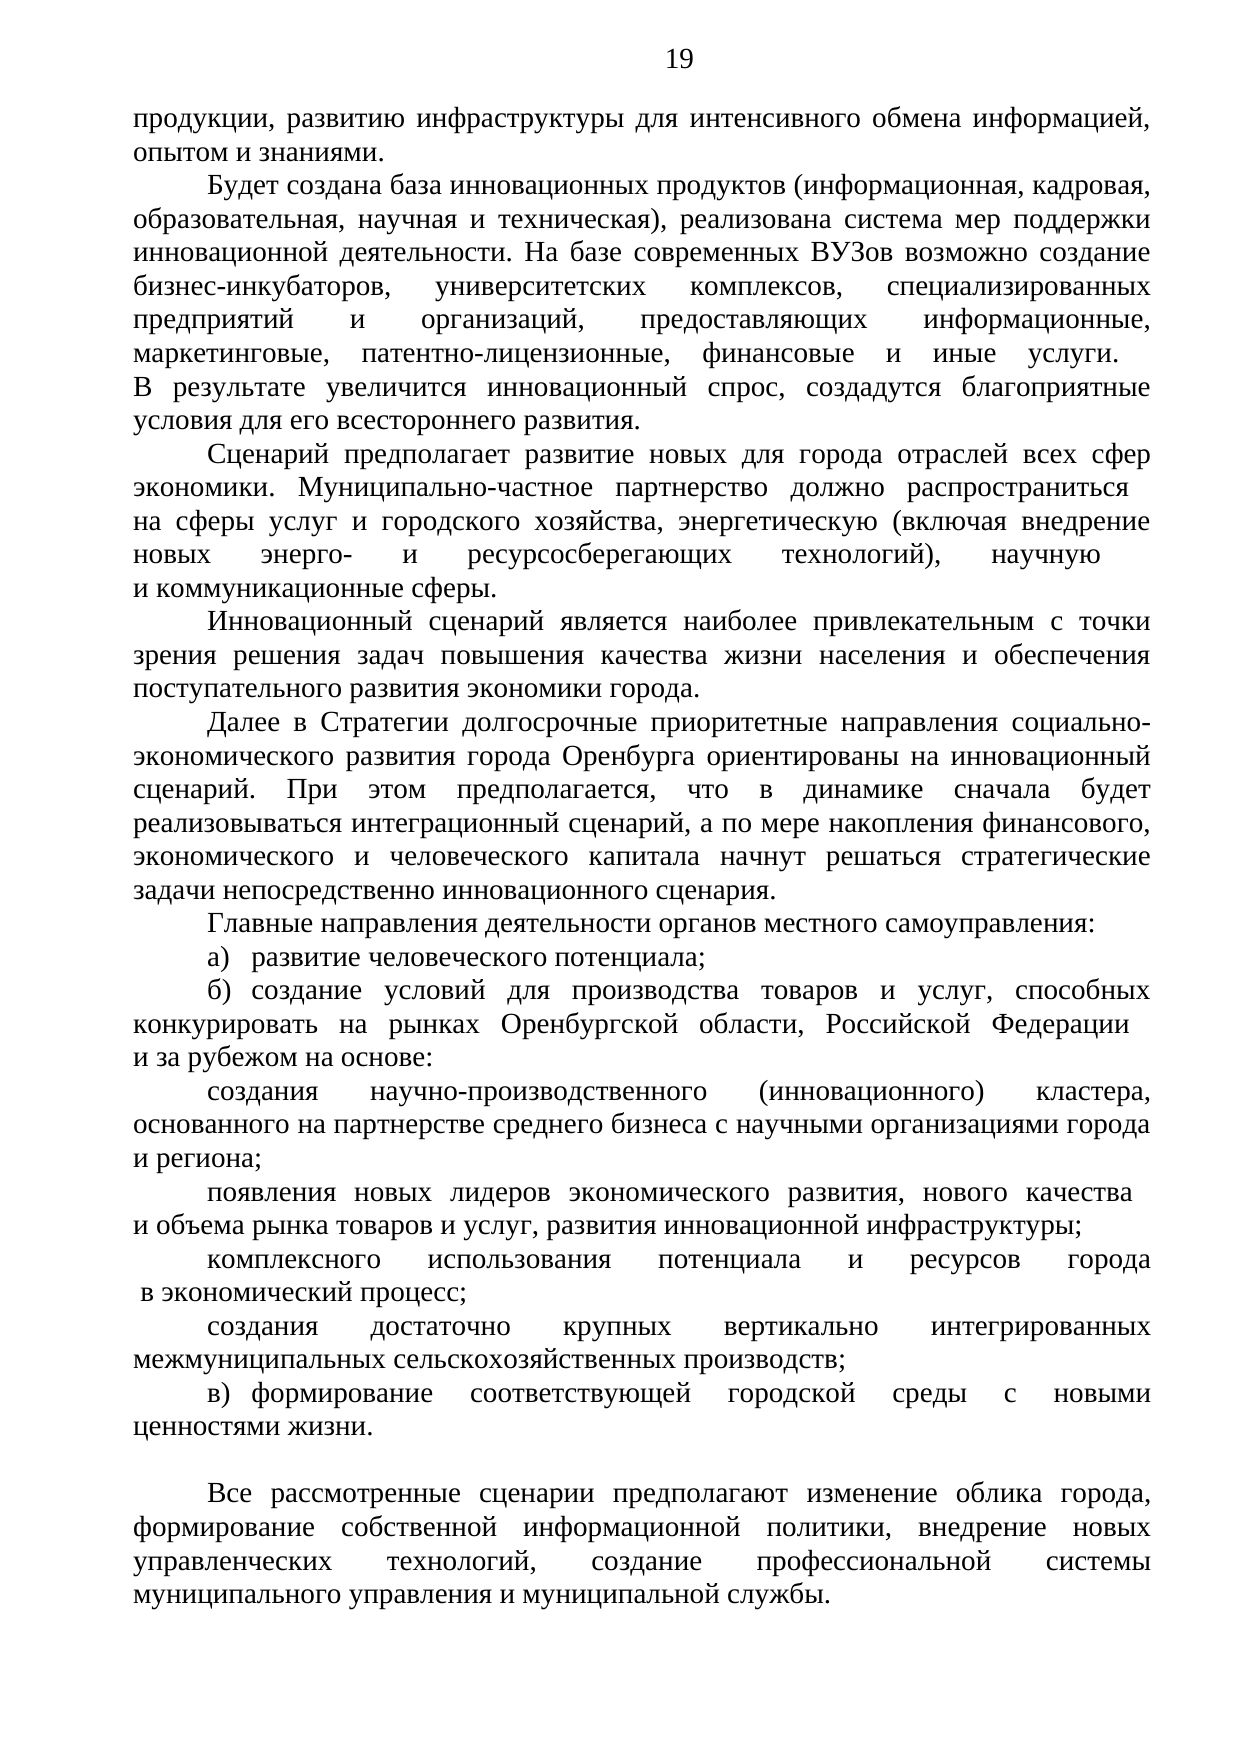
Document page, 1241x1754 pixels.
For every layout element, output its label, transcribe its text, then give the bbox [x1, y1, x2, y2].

text Далее в Стратегии долгосрочные приоритетные направления социально-экономического развития города Оренбурга ориентированы на инновационный сценарий. При этом предполагается, что в динамике сначала будет реализовываться интеграционный сценарий, а по мере накопления финансового, экономического и человеческого капитала начнут решаться стратегические задачи непосредственно инновационного сценария. [133, 704, 1152, 905]
list создание условий для производства товаров и услуг, способных конкурировать на рынках Оренбургской области, Российской Федерации и за рубежом на основе: [133, 972, 1152, 1073]
list формирование соответствующей городской среды с новыми ценностями жизни. [133, 1375, 1152, 1442]
list комплексного использования потенциала и ресурсов города в экономический процесс; [133, 1241, 1152, 1308]
text Будет создана база инновационных продуктов (информационная, кадровая, образовательная, научная и техническая), реализована система мер поддержки инновационной деятельности. На базе современных ВУЗов возможно создание бизнес-инкубаторов, университетских комплексов, специализированных предприятий и организаций, предоставляющих информационные, маркетинговые, патентно-лицензионные, финансовые и иные услуги. В результате увеличится инновационный спрос, создадутся благоприятные условия для его всестороннего развития. [133, 167, 1152, 436]
text Инновационный сценарий является наиболее привлекательным с точки зрения решения задач повышения качества жизни населения и обеспечения поступательного развития экономики города. [133, 603, 1152, 704]
text Главные направления деятельности органов местного самоуправления: [133, 905, 1152, 939]
list развитие человеческого потенциала; [133, 939, 1152, 972]
text Сценарий предполагает развитие новых для города отраслей всех сфер экономики. Муниципально-частное партнерство должно распространиться на сферы услуг и городского хозяйства, энергетическую (включая внедрение новых энерго- и ресурсосберегающих технологий), научную и коммуникационные сферы. [133, 436, 1152, 603]
list создания научно-производственного (инновационного) кластера, основанного на партнерстве среднего бизнеса с научными организациями города и региона; [133, 1073, 1152, 1174]
list появления новых лидеров экономического развития, нового качества и объема рынка товаров и услуг, развития инновационной инфраструктуры; [133, 1174, 1152, 1241]
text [133, 100, 1152, 167]
text Все рассмотренные сценарии предполагают изменение облика города, формирование собственной информационной политики, внедрение новых управленческих технологий, создание профессиональной системы муниципального управления и муниципальной службы. [133, 1476, 1152, 1610]
list создания достаточно крупных вертикально интегрированных межмуниципальных сельскохозяйственных производств; [133, 1308, 1152, 1375]
